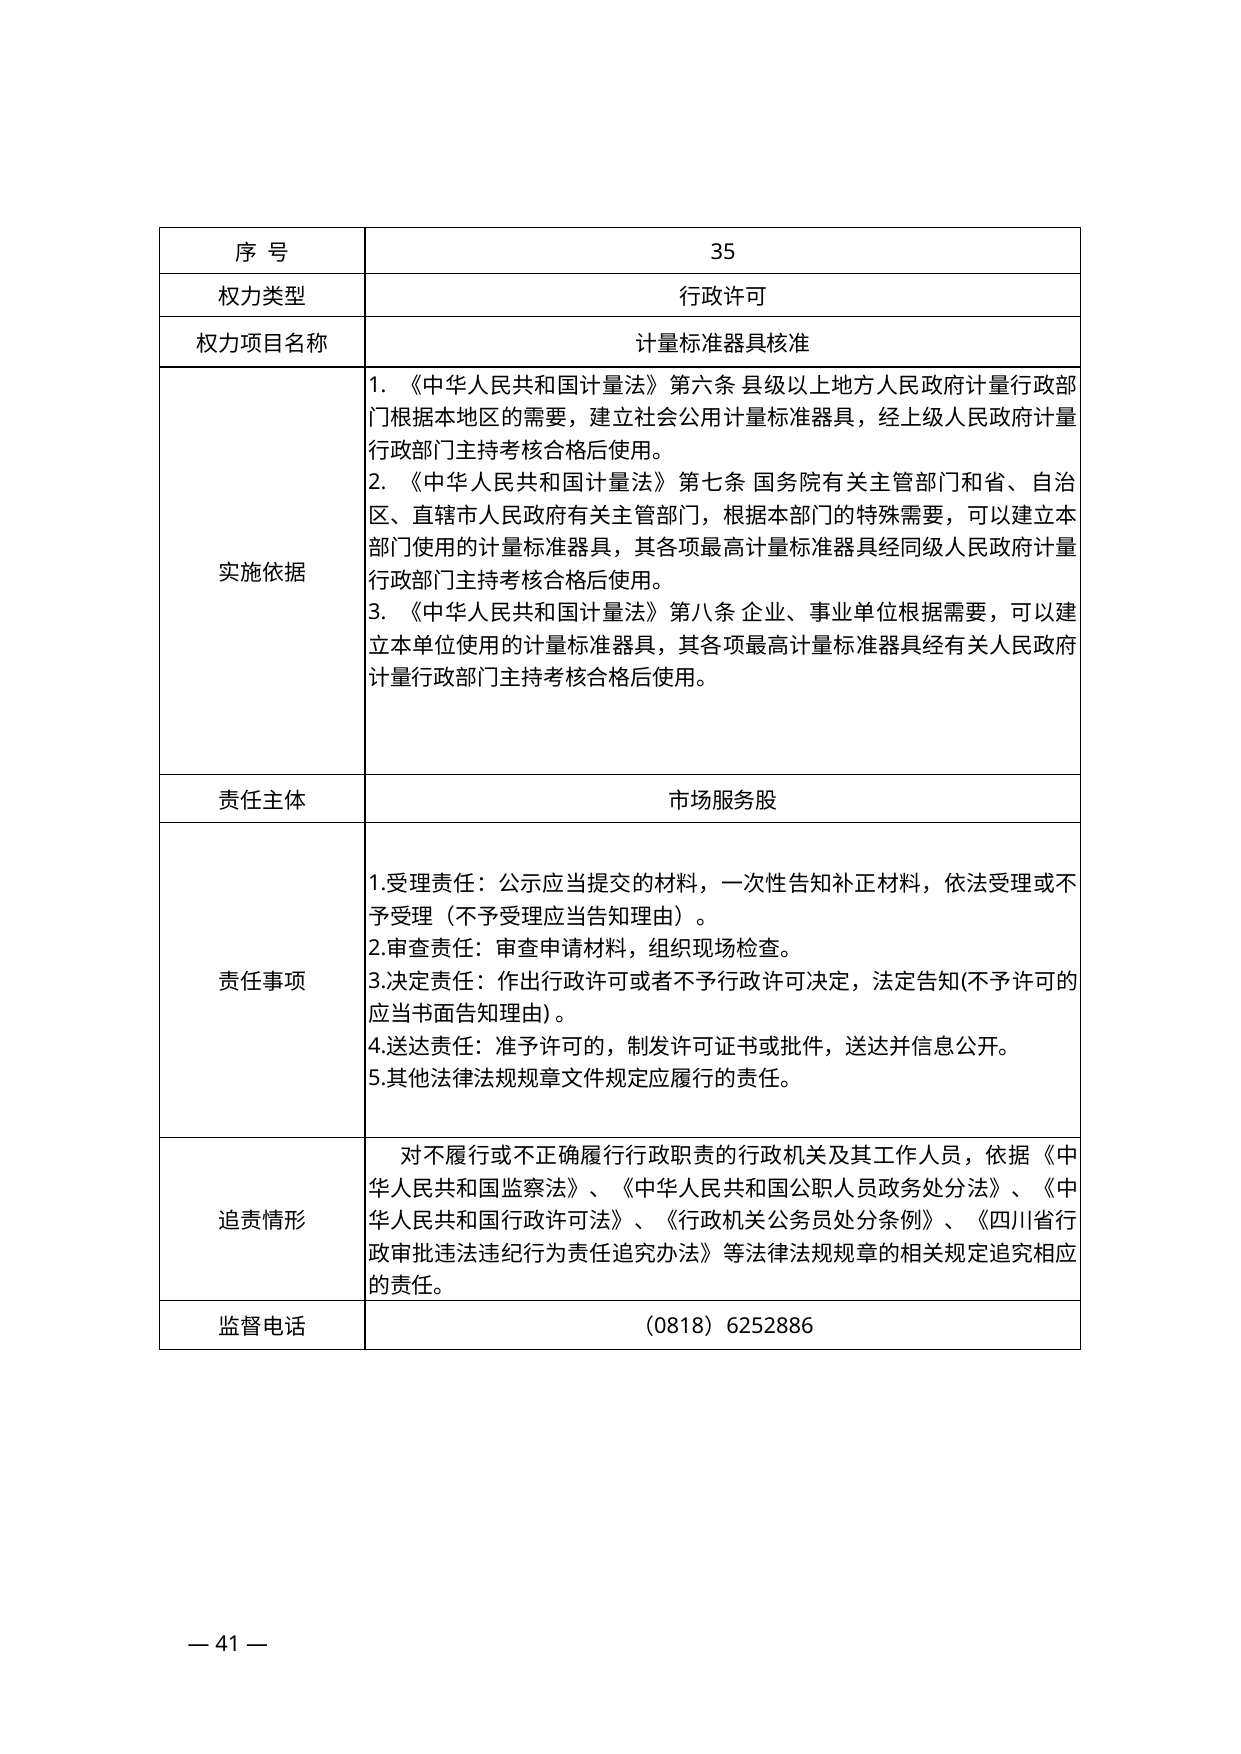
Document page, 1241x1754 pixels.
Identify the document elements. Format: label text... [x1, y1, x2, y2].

table_cell （0818）6252886 [366, 1301, 1080, 1349]
table_cell 权力类型 [160, 274, 364, 316]
table_cell 市场服务股 [366, 775, 1080, 822]
table_cell 责任事项 [160, 823, 364, 1137]
table_cell 权力项目名称 [160, 317, 364, 366]
table_cell 1.受理责任：公示应当提交的材料，一次性告知补正材料，依法受理或不予受理（不予受理应当告知理由）。 2.审查责任：审查申请材料，组织现场检查。 3.决定责任：作出行政许可或者不予行政许可决定，法定告知(不予许可的应当书面告知理由) 。 4.送达责任：准予许可的，制发许可证书或批件，送达并信息公开。 5.其他法律法规规章文件规定应履行的责任。 [366, 823, 1080, 1137]
table_cell 实施依据 [160, 368, 364, 774]
table_cell 监督电话 [160, 1301, 364, 1349]
table_cell 《中华人民共和国计量法》第六条 县级以上地方人民政府计量行政部门根据本地区的需要，建立社会公用计量标准器具，经上级人民政府计量行政部门主持考核合格后使用。 《中华人民共和国计量法》第七条 国务院有关主管部门和省、自治区、直辖市人民政府有关主管部门，根据本部门的特殊需要，可以建立本部门使用的计量标准器具，其各项最高计量标准器具经同级人民政府计量行政部门主持考核合格后使用。 《中华人民共和国计量法》第八条 企业、事业单位根据需要，可以建立本单位使用的计量标准器具，其各项最高计量标准器具经有关人民政府计量行政部门主持考核合格后使用。 [366, 368, 1080, 774]
table_header 35 [366, 228, 1080, 273]
table_cell 计量标准器具核准 [366, 317, 1080, 366]
table_cell 对不履行或不正确履行行政职责的行政机关及其工作人员，依据《中华人民共和国监察法》、《中华人民共和国公职人员政务处分法》、《中华人民共和国行政许可法》、《行政机关公务员处分条例》、《四川省行政审批违法违纪行为责任追究办法》等法律法规规章的相关规定追究相应的责任。 [366, 1138, 1080, 1300]
table_header 序 号 [160, 228, 364, 273]
table_cell 追责情形 [160, 1138, 364, 1300]
table_cell 责任主体 [160, 775, 364, 822]
table_cell 行政许可 [366, 274, 1080, 316]
